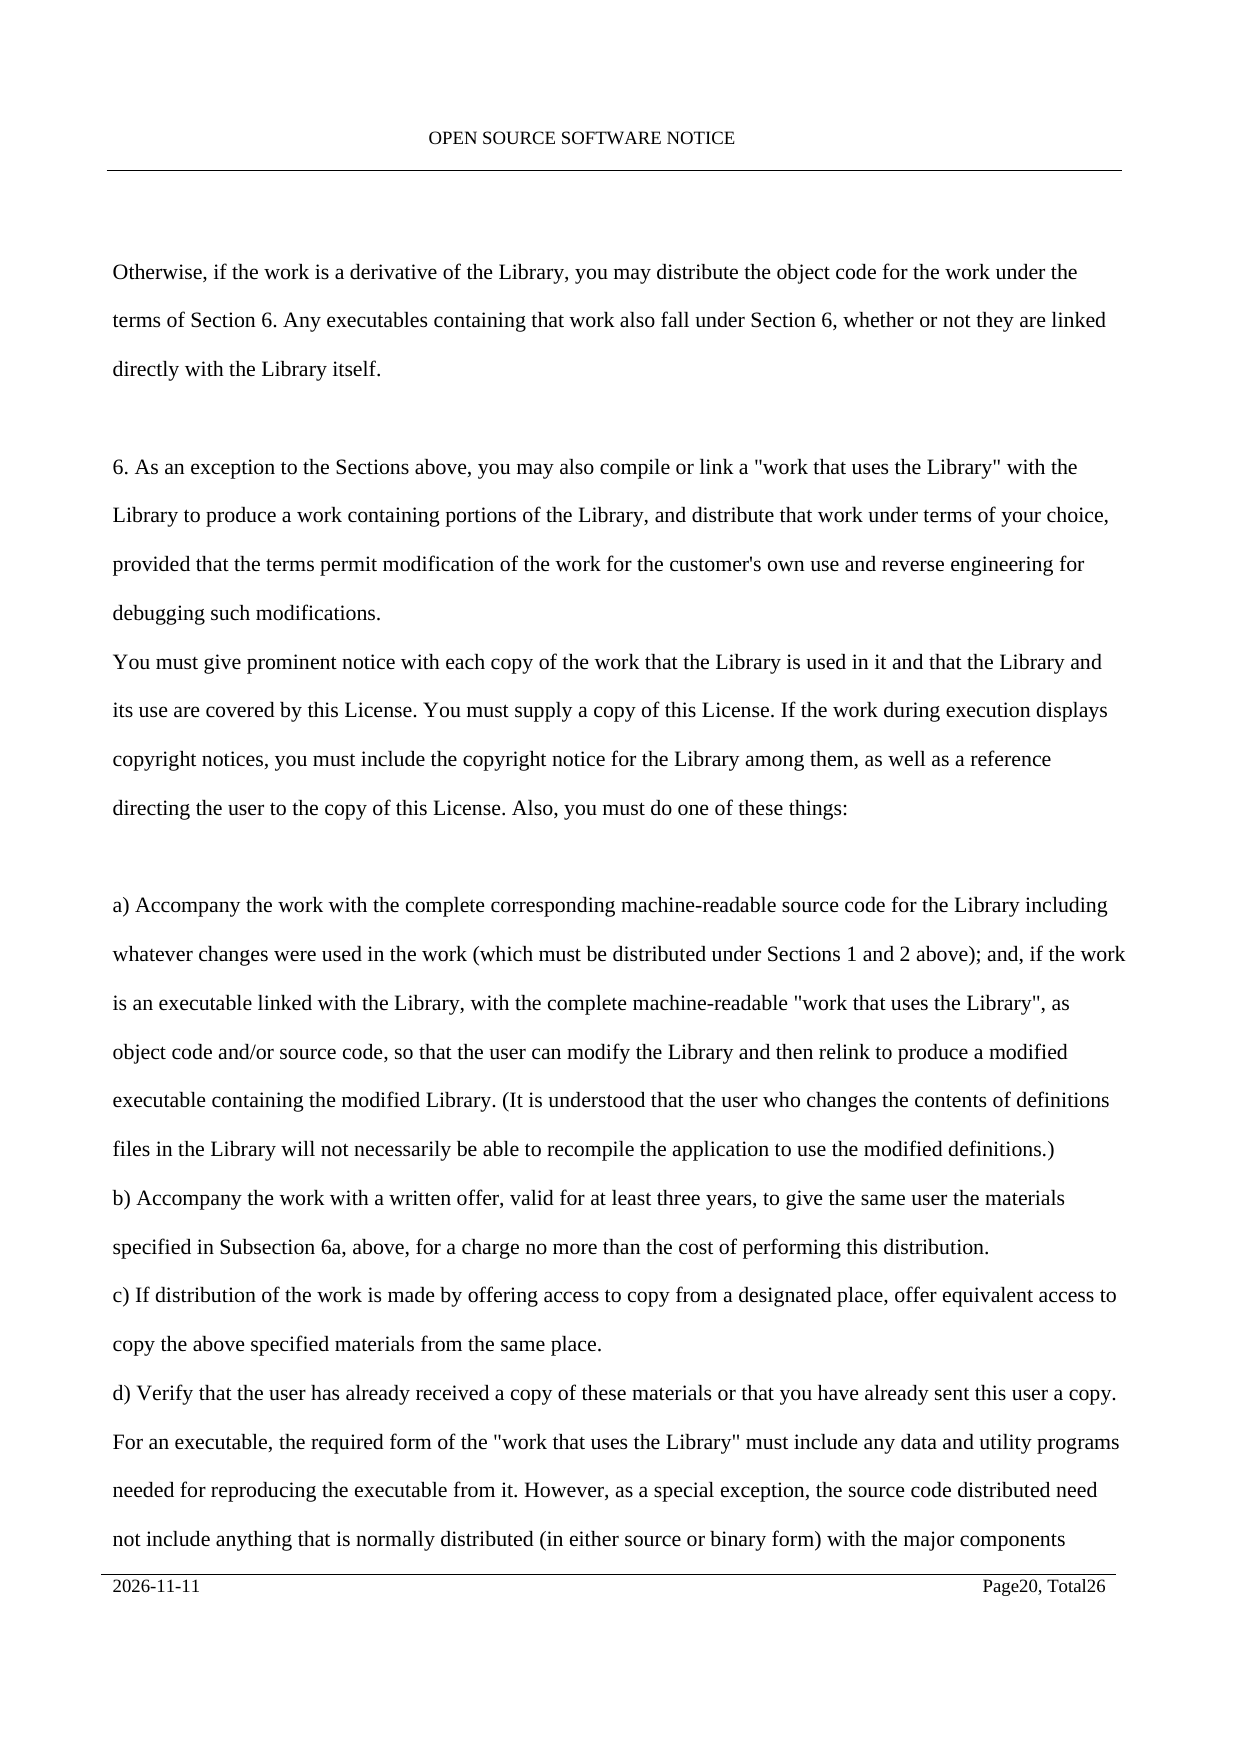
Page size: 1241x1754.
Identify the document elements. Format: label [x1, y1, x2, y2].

text [112, 206, 1128, 1555]
